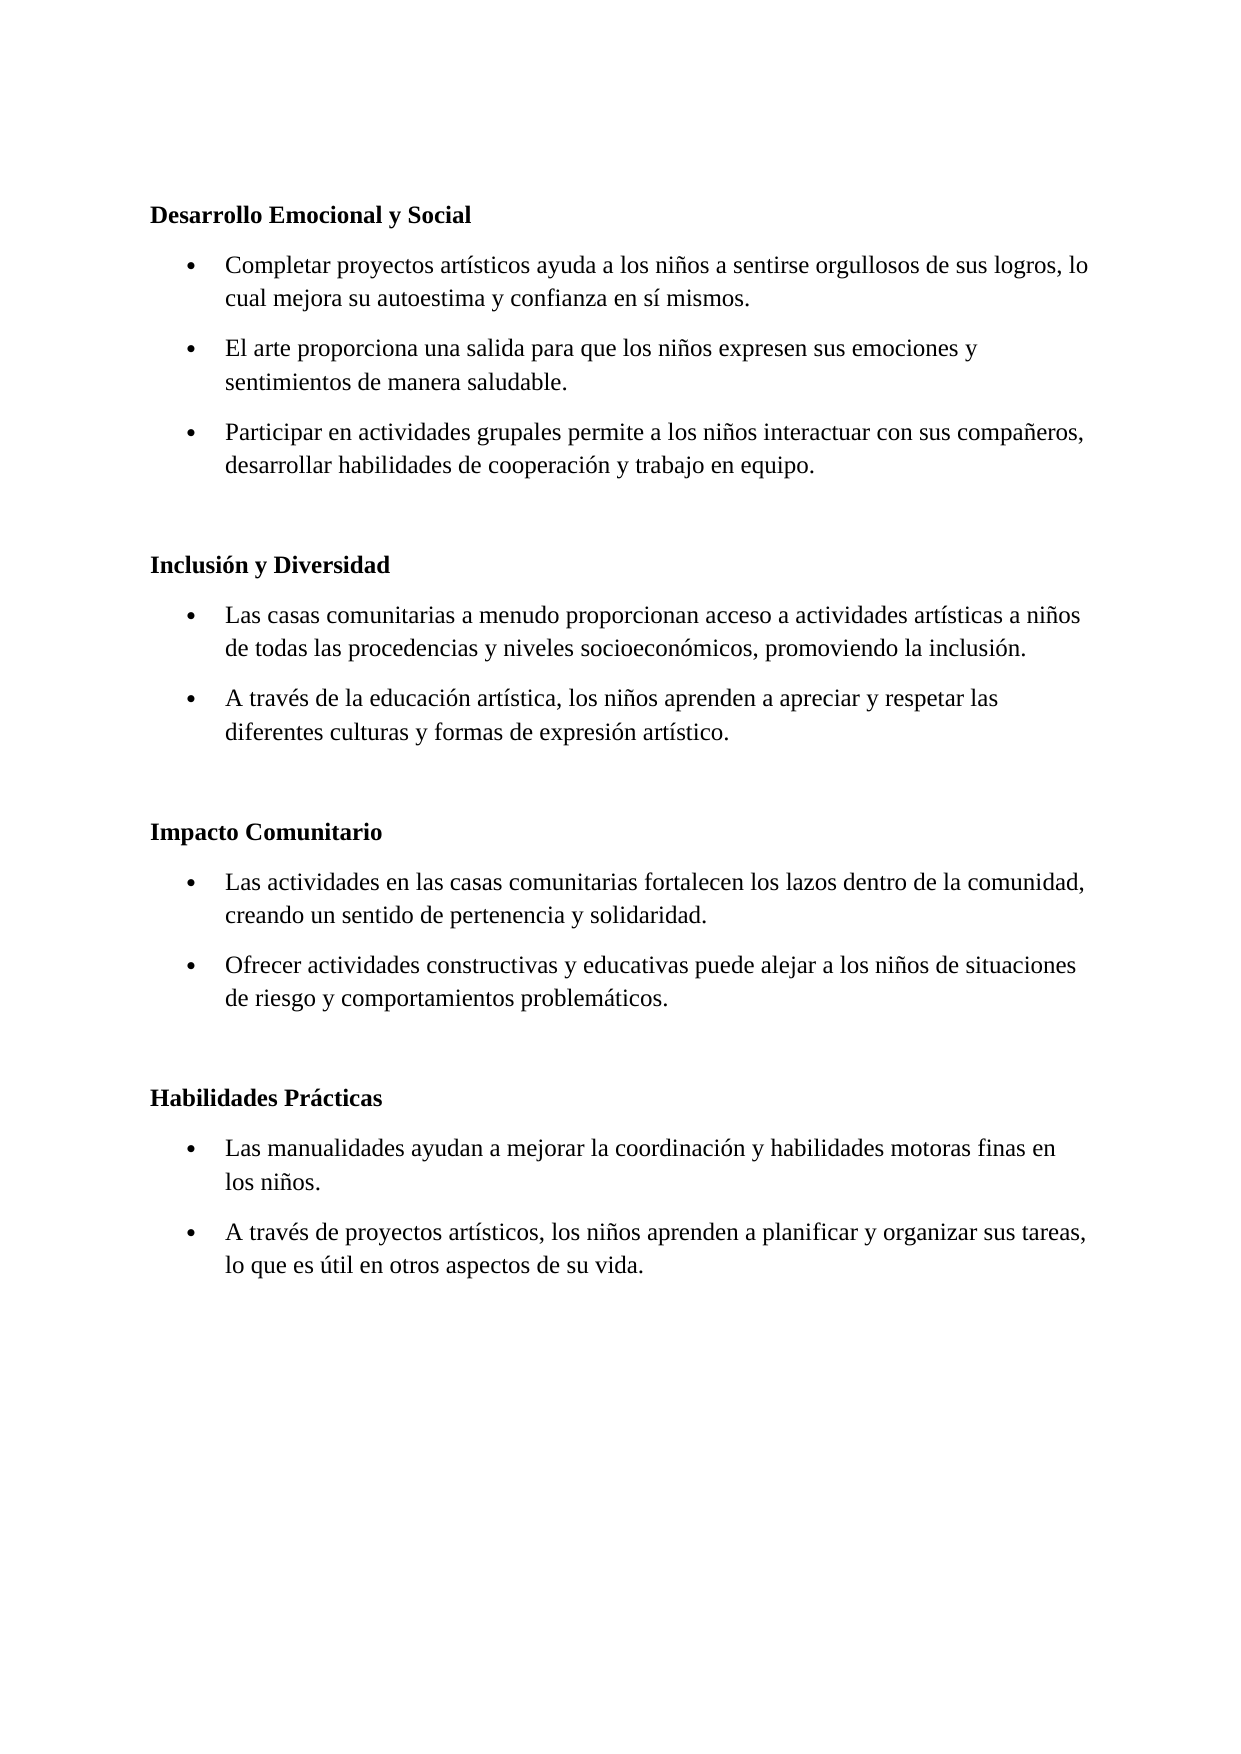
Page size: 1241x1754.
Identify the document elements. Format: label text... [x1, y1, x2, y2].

list Ofrecer actividades constructivas y educativas puede alejar a los niños de situaciones de riesgo y comportamientos problemáticos. [187, 950, 1090, 1012]
list El arte proporciona una salida para que los niños expresen sus emociones y sentimientos de manera saludable. [187, 333, 1090, 395]
list Las casas comunitarias a menudo proporcionan acceso a actividades artísticas a niños de todas las procedencias y niveles socioeconómicos, promoviendo la inclusión. [187, 600, 1090, 662]
list A través de la educación artística, los niños aprenden a apreciar y respetar las diferentes culturas y formas de expresión artístico. [187, 683, 1090, 745]
list Participar en actividades grupales permite a los niños interactuar con sus compañeros, desarrollar habilidades de cooperación y trabajo en equipo. [187, 417, 1090, 479]
text Desarrollo Emocional y Social [150, 200, 1090, 229]
list Las actividades en las casas comunitarias fortalecen los lazos dentro de la comunidad, creando un sentido de pertenencia y solidaridad. [187, 867, 1090, 929]
text Inclusión y Diversidad [150, 550, 1090, 579]
text Impacto Comunitario [150, 817, 1090, 845]
list Las manualidades ayudan a mejorar la coordinación y habilidades motoras finas en los niños. [187, 1133, 1090, 1195]
list Completar proyectos artísticos ayuda a los niños a sentirse orgullosos de sus logros, lo cual mejora su autoestima y confianza en sí mismos. [187, 250, 1090, 312]
list A través de proyectos artísticos, los niños aprenden a planificar y organizar sus tareas, lo que es útil en otros aspectos de su vida. [187, 1217, 1090, 1279]
text Habilidades Prácticas [150, 1083, 1090, 1112]
